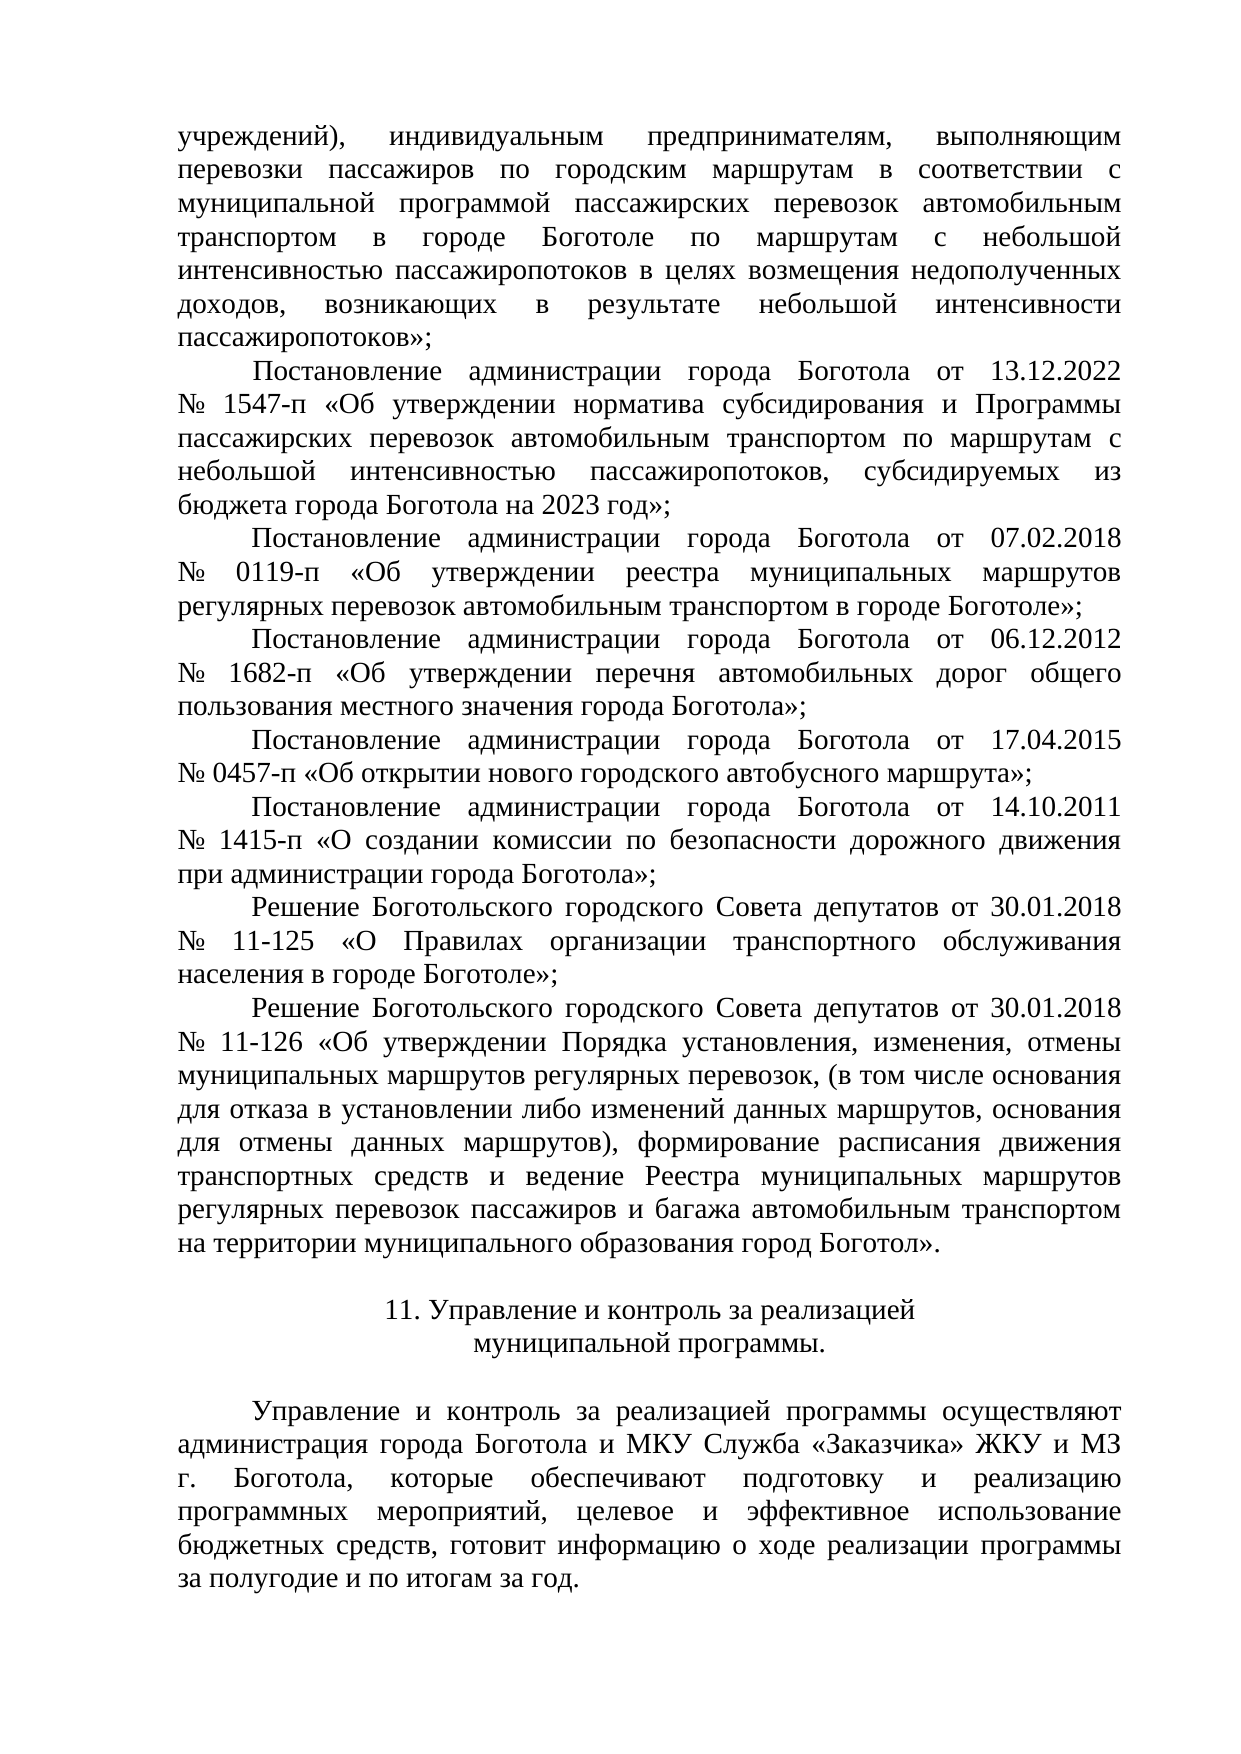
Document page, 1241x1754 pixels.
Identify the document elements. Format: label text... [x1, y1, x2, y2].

text Решение Боготольского городского Совета депутатов от 30.01.2018 № 11-126 «Об утверждении Порядка установления, изменения, отмены муниципальных маршрутов регулярных перевозок, (в том числе основания для отказа в установлении либо изменений данных маршрутов, основания для отмены данных маршрутов), формирование расписания движения транспортных средств и ведение Реестра муниципальных маршрутов регулярных перевозок пассажиров и багажа автомобильным транспортом на территории муниципального образования город Боготол». [177, 990, 1122, 1258]
text 11. Управление и контроль за реализацией [177, 1292, 1122, 1326]
text муниципальной программы. [177, 1326, 1122, 1359]
text Постановление администрации города Боготола от 17.04.2015 № 0457-п «Об открытии нового городского автобусного маршрута»; [177, 722, 1122, 789]
text Решение Боготольского городского Совета депутатов от 30.01.2018 № 11-125 «О Правилах организации транспортного обслуживания населения в городе Боготоле»; [177, 889, 1122, 990]
text Постановление администрации города Боготола от 07.02.2018 № 0119-п «Об утверждении реестра муниципальных маршрутов регулярных перевозок автомобильным транспортом в городе Боготоле»; [177, 521, 1122, 621]
text Постановление администрации города Боготола от 06.12.2012 № 1682-п «Об утверждении перечня автомобильных дорог общего пользования местного значения города Боготола»; [177, 621, 1122, 722]
text Постановление администрации города Боготола от 14.10.2011 № 1415-п «О создании комиссии по безопасности дорожного движения при администрации города Боготола»; [177, 789, 1122, 889]
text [177, 118, 1122, 353]
text Постановление администрации города Боготола от 13.12.2022 № 1547-п «Об утверждении норматива субсидирования и Программы пассажирских перевозок автомобильным транспортом по маршрутам с небольшой интенсивностью пассажиропотоков, субсидируемых из бюджета города Боготола на 2023 год»; [177, 353, 1122, 521]
text Управление и контроль за реализацией программы осуществляют администрация города Боготола и МКУ Служба «Заказчика» ЖКУ и МЗ г. Боготола, которые обеспечивают подготовку и реализацию программных мероприятий, целевое и эффективное использование бюджетных средств, готовит информацию о ходе реализации программы за полугодие и по итогам за год. [177, 1393, 1122, 1594]
